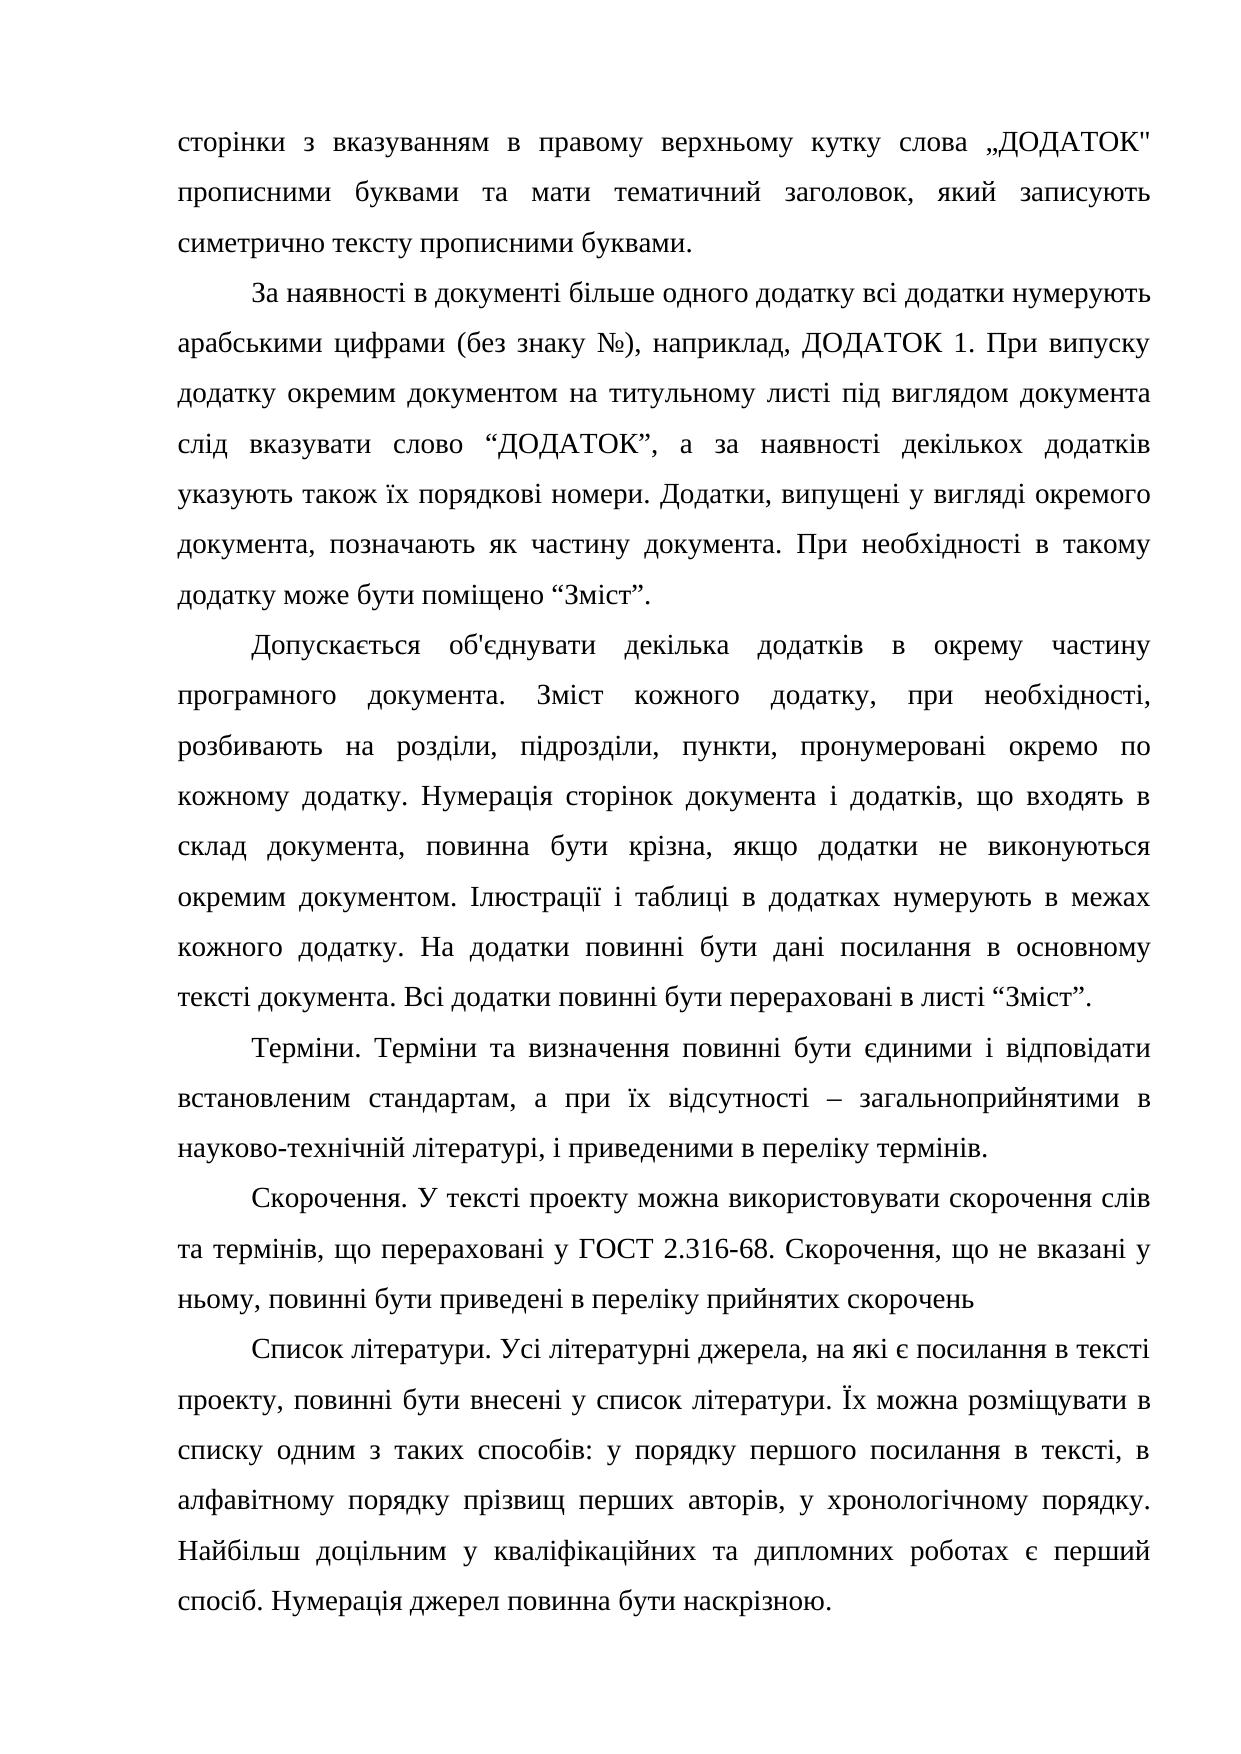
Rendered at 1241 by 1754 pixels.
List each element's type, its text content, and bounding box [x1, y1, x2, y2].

text Список літератури. Усі літературні джерела, на які є посилання в тексті проекту, повинні бути внесені у список літератури. Їх можна розміщувати в списку одним з таких способів: у порядку першого посилання в тексті, в алфавітному порядку прізвищ перших авторів, у хронологічному порядку. Найбільш доцільним у кваліфікаційних та дипломних роботах є перший спосіб. Нумерація джерел повинна бути наскрізною. [177, 1332, 1152, 1617]
text Скорочення. У тексті проекту можна використовувати скорочення слів та термінів, що перераховані у ГОСТ 2.316-68. Скорочення, що не вказані у ньому, повинні бути приведені в переліку прийнятих скорочень [177, 1181, 1152, 1315]
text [177, 124, 1152, 258]
text За наявності в документі більше одного додатку всі додатки нумерують арабськими цифрами (без знаку №), наприклад, ДОДАТОК 1. При випуску додатку окремим документом на титульному листі під виглядом документа слід вказувати слово “ДОДАТОК”, а за наявності декількох додатків указують також їх порядкові номери. Додатки, випущені у вигляді окремого документа, позначають як частину документа. При необхідності в такому додатку може бути поміщено “Зміст”. [177, 275, 1152, 610]
text Допускається об'єднувати декілька додатків в окрему частину програмного документа. Зміст кожного додатку, при необхідності, розбивають на розділи, підрозділи, пункти, пронумеровані окремо по кожному додатку. Нумерація сторінок документа і додатків, що входять в склад документа, повинна бути крізна, якщо додатки не виконуються окремим документом. Ілюстрації і таблиці в додатках нумерують в межах кожного додатку. На додатки повинні бути дані посилання в основному тексті документа. Всі додатки повинні бути перераховані в листі “Зміст”. [177, 627, 1152, 1013]
text Терміни. Терміни та визначення повинні бути єдиними і відповідати встановленим стандартам, а при їх відсутності – загальноприйнятими в науково-технічній літературі, і приведеними в переліку термінів. [177, 1030, 1152, 1164]
